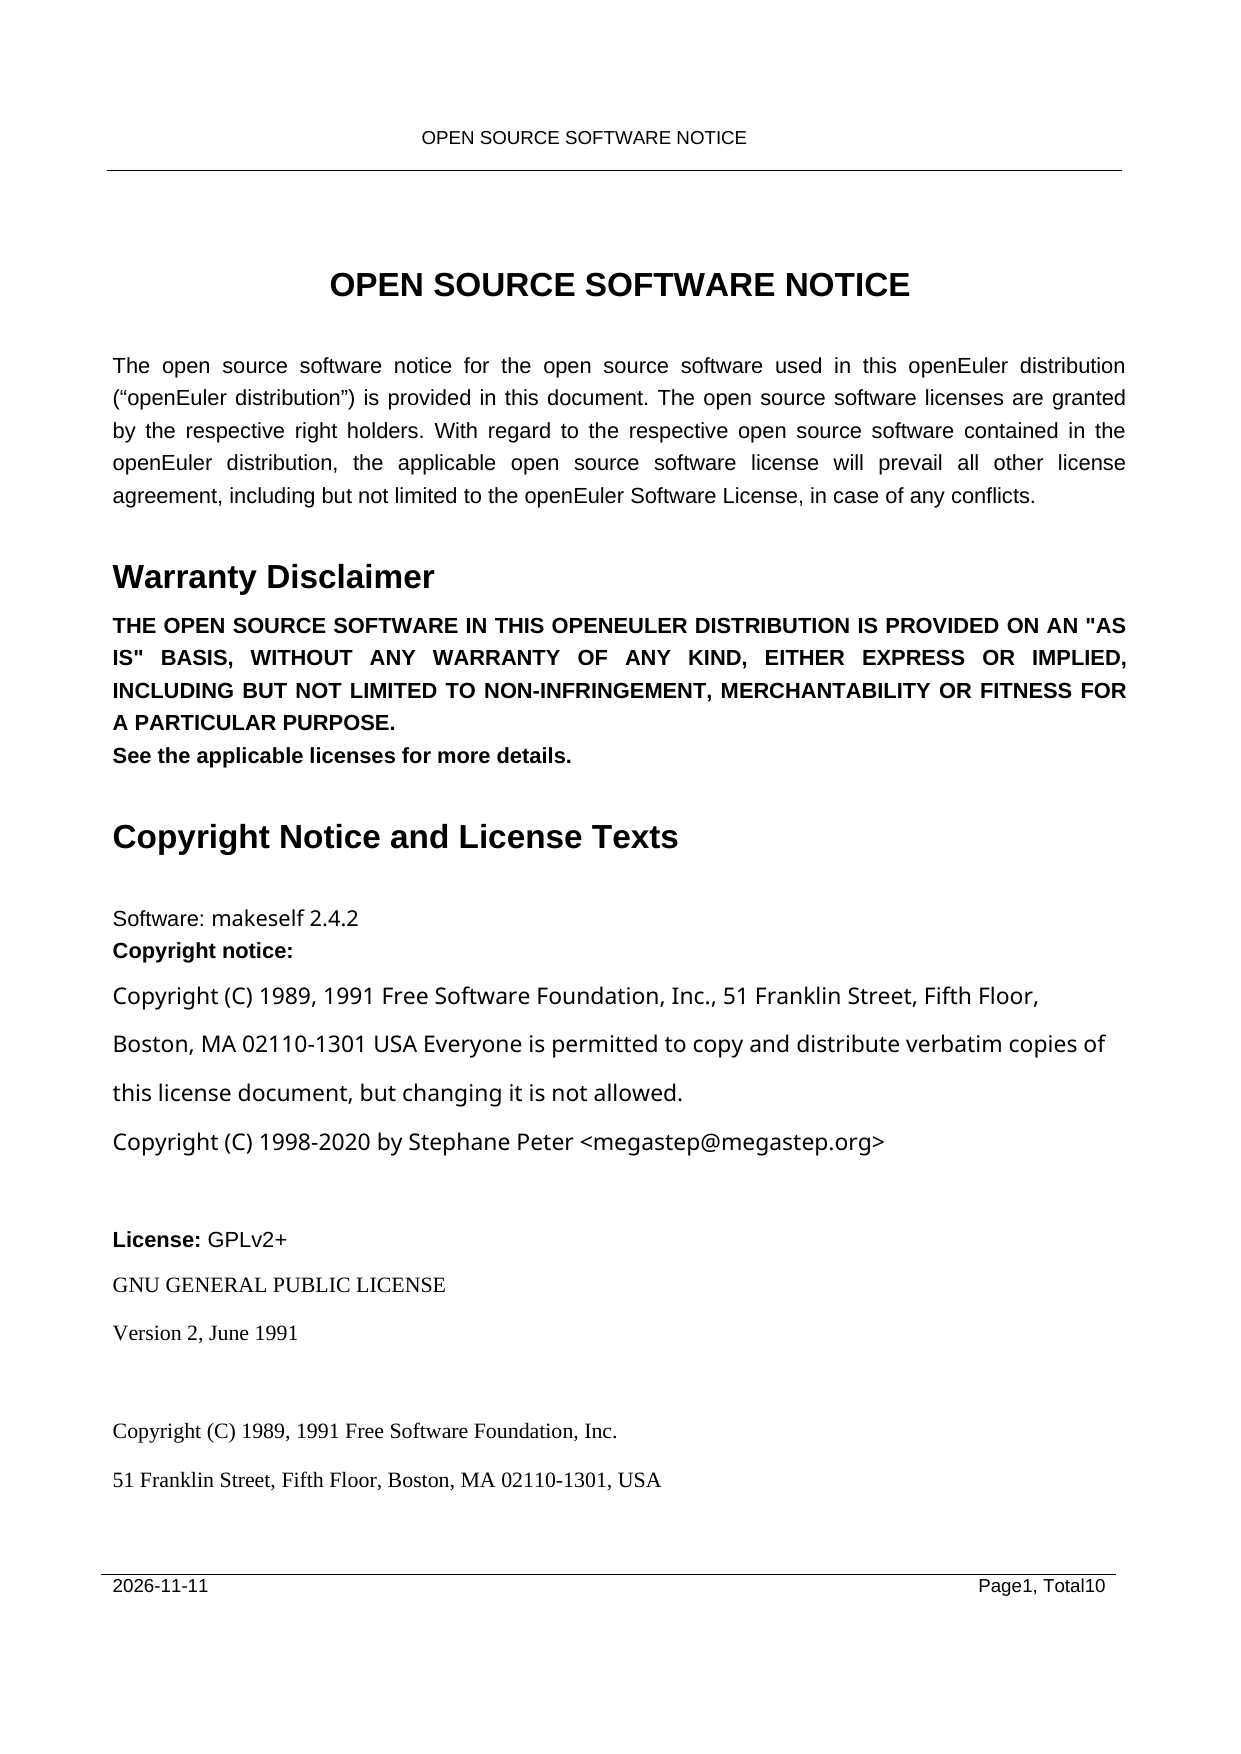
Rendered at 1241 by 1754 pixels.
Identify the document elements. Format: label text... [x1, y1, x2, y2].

text Copyright notice: [112, 934, 1128, 966]
text License: GPLv2+ [112, 1223, 1128, 1255]
text Software: makeself 2.4.2 [112, 901, 1128, 934]
text The open source software notice for the open source software used in this openEuler distribution (“openEuler distribution”) is provided in this document. The open source software licenses are granted by the respective right holders. With regard to the respective open source software contained in the openEuler distribution, the applicable open source software license will prevail all other license agreement, including but not limited to the openEuler Software License, in case of any conflicts. [112, 349, 1128, 511]
text Copyright Notice and License Texts [112, 804, 1128, 869]
text OPEN SOURCE SOFTWARE NOTICE [112, 251, 1128, 316]
text THE OPEN SOURCE SOFTWARE IN THIS OPENEULER DISTRIBUTION IS PROVIDED ON AN "AS IS" BASIS, WITHOUT ANY WARRANTY OF ANY KIND, EITHER EXPRESS OR IMPLIED, INCLUDING BUT NOT LIMITED TO NON-INFRINGEMENT, MERCHANTABILITY OR FITNESS FOR A PARTICULAR PURPOSE. See the applicable licenses for more details. [112, 609, 1128, 771]
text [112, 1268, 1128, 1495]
text Warranty Disclaimer [112, 544, 1128, 609]
text Copyright (C) 1989, 1991 Free Software Foundation, Inc., 51 Franklin Street, Fifth Floor, Boston, MA 02110-1301 USA Everyone is permitted to copy and distribute verbatim copies of this license document, but changing it is not allowed. Copyright (C) 1998-2020 by Stephane Peter <megastep@megastep.org> [112, 979, 1128, 1207]
